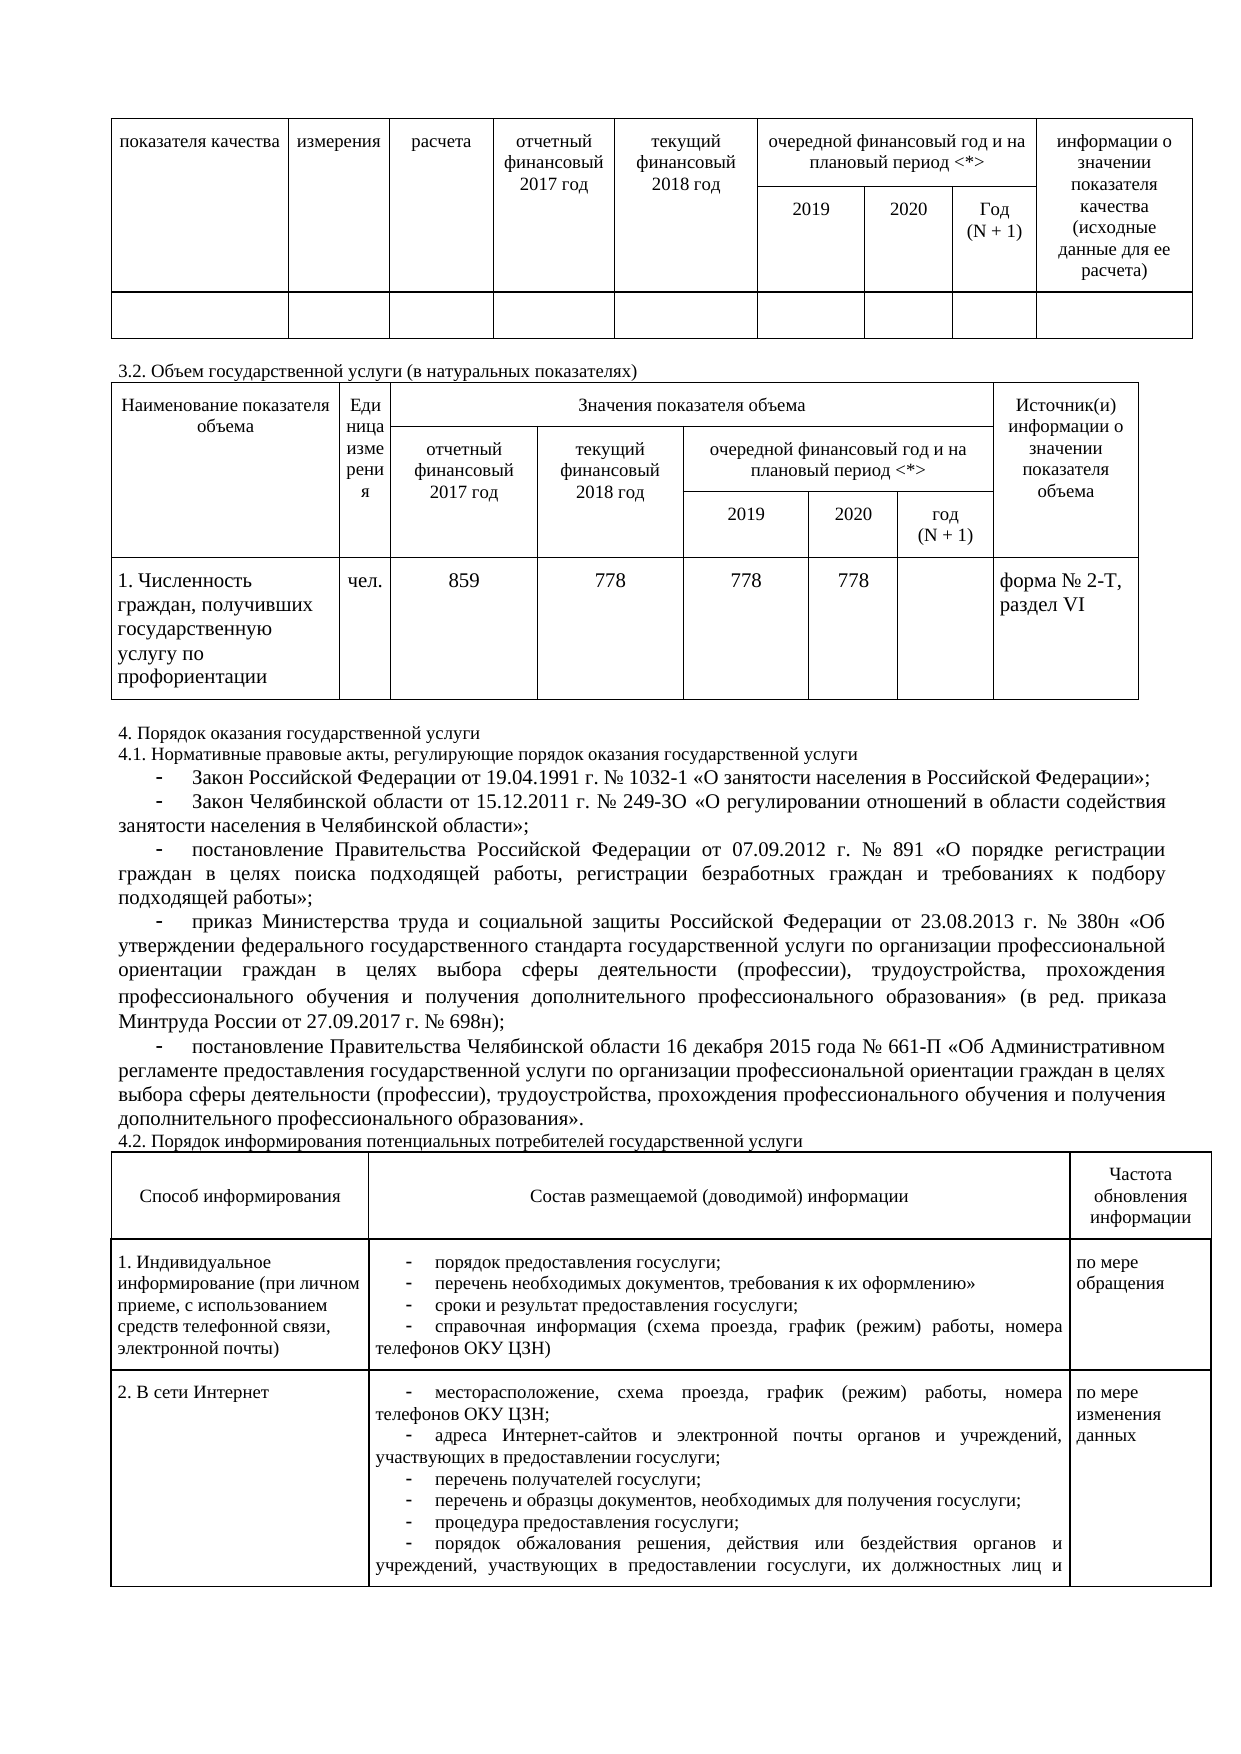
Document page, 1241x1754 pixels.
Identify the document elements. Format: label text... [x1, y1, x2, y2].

text 4. Порядок оказания государственной услуги [118, 722, 1167, 743]
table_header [112, 119, 288, 291]
table_header Формула расчета [390, 119, 493, 291]
list Закон Российской Федерации от 19.04.1991 г. № 1032-1 «О занятости населения в Российской Федерации»; [118, 765, 1167, 789]
table_header Источник(и) информации о значении показателя объема [994, 383, 1138, 557]
table_cell [865, 293, 952, 338]
table_cell очередной финансовый год и на плановый период <*> [758, 119, 1036, 186]
table_cell очередной финансовый год и на плановый период <*> [684, 427, 993, 491]
table_cell 859 [391, 558, 537, 699]
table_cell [1071, 1371, 1210, 1586]
table_header Значения показателя объема [391, 383, 993, 426]
list Закон Челябинской области от 15.12.2011 г. № 249-ЗО «О регулировании отношений в области содействия занятости населения в Челябинской области»; [118, 789, 1167, 837]
list постановление Правительства Челябинской области 16 декабря 2015 года № 661-П «Об Административном регламенте предоставления государственной услуги по организации профессиональной ориентации граждан в целях выбора сферы деятельности (профессии), трудоустройства, прохождения профессионального обучения и получения дополнительного профессионального образования». [118, 1033, 1167, 1130]
table_cell 778 [538, 558, 683, 699]
table_header Частота обновления информации [1071, 1153, 1211, 1238]
table_cell 2019 [758, 187, 864, 291]
table_cell [615, 293, 757, 338]
table_header Единица измерения [340, 383, 390, 557]
table_header Способ информирования [112, 1153, 368, 1238]
table_cell текущий финансовый 2018 год [615, 119, 757, 291]
table_cell отчетный финансовый 2017 год [391, 427, 537, 557]
table_cell [390, 293, 493, 338]
table_cell [898, 558, 993, 699]
text 3.2. Объем государственной услуги (в натуральных показателях) [118, 360, 1167, 382]
table_cell 2. В сети Интернет [112, 1371, 368, 1586]
table_header Наименование показателя объема [112, 383, 339, 557]
table_cell [289, 293, 389, 338]
table_cell форма № 2-Т, раздел VI [994, 558, 1138, 699]
table_cell [112, 293, 288, 338]
table_cell 2020 [809, 492, 897, 557]
table_cell текущий финансовый 2018 год [538, 427, 683, 557]
table_cell 778 [809, 558, 897, 699]
table_cell 1. Численность граждан, получивших государственную услугу по профориентации [112, 558, 339, 699]
table_cell [1037, 293, 1192, 338]
table_header Единица измерения [289, 119, 389, 291]
table_cell отчетный финансовый 2017 год [494, 119, 614, 291]
table_cell [953, 293, 1036, 338]
table_cell 2020 [865, 187, 952, 291]
table_cell чел. [340, 558, 390, 699]
table_cell [494, 293, 614, 338]
text 4.1. Нормативные правовые акты, регулирующие порядок оказания государственной услуги [118, 743, 1167, 765]
list приказ Министерства труда и социальной защиты Российской Федерации от 23.08.2013 г. № 380н «Об утверждении федерального государственного стандарта государственной услуги по организации профессиональной ориентации граждан в целях выбора сферы деятельности (профессии), трудоустройства, прохождения профессионального обучения и получения дополнительного профессионального образования» (в ред. приказа Минтруда России от 27.09.2017 г. № 698н); [118, 909, 1167, 1033]
table_header Состав размещаемой (доводимой) информации [369, 1153, 1069, 1238]
table_cell по мере обращения [1071, 1240, 1210, 1369]
table_cell 2019 [684, 492, 808, 557]
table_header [1037, 119, 1192, 291]
table_cell 778 [684, 558, 808, 699]
table_cell год (N + 1) [898, 492, 993, 557]
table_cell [370, 1371, 1069, 1586]
table_cell [758, 293, 864, 338]
list постановление Правительства Российской Федерации от 07.09.2012 г. № 891 «О порядке регистрации граждан в целях поиска подходящей работы, регистрации безработных граждан и требованиях к подбору подходящей работы»; [118, 837, 1167, 909]
table_cell 1. Индивидуальное информирование (при личном приеме, с использованием средств телефонной связи, электронной почты) [112, 1240, 368, 1369]
table_cell Год (N + 1) [953, 187, 1036, 291]
table_cell порядок предоставления госуслуги; перечень необходимых документов, требования к их оформлению» сроки и результат предоставления госуслуги; справочная информация (схема проезда, график (режим) работы, номера телефонов ОКУ ЦЗН) [370, 1240, 1069, 1369]
text 4.2. Порядок информирования потенциальных потребителей государственной услуги [118, 1130, 1167, 1151]
